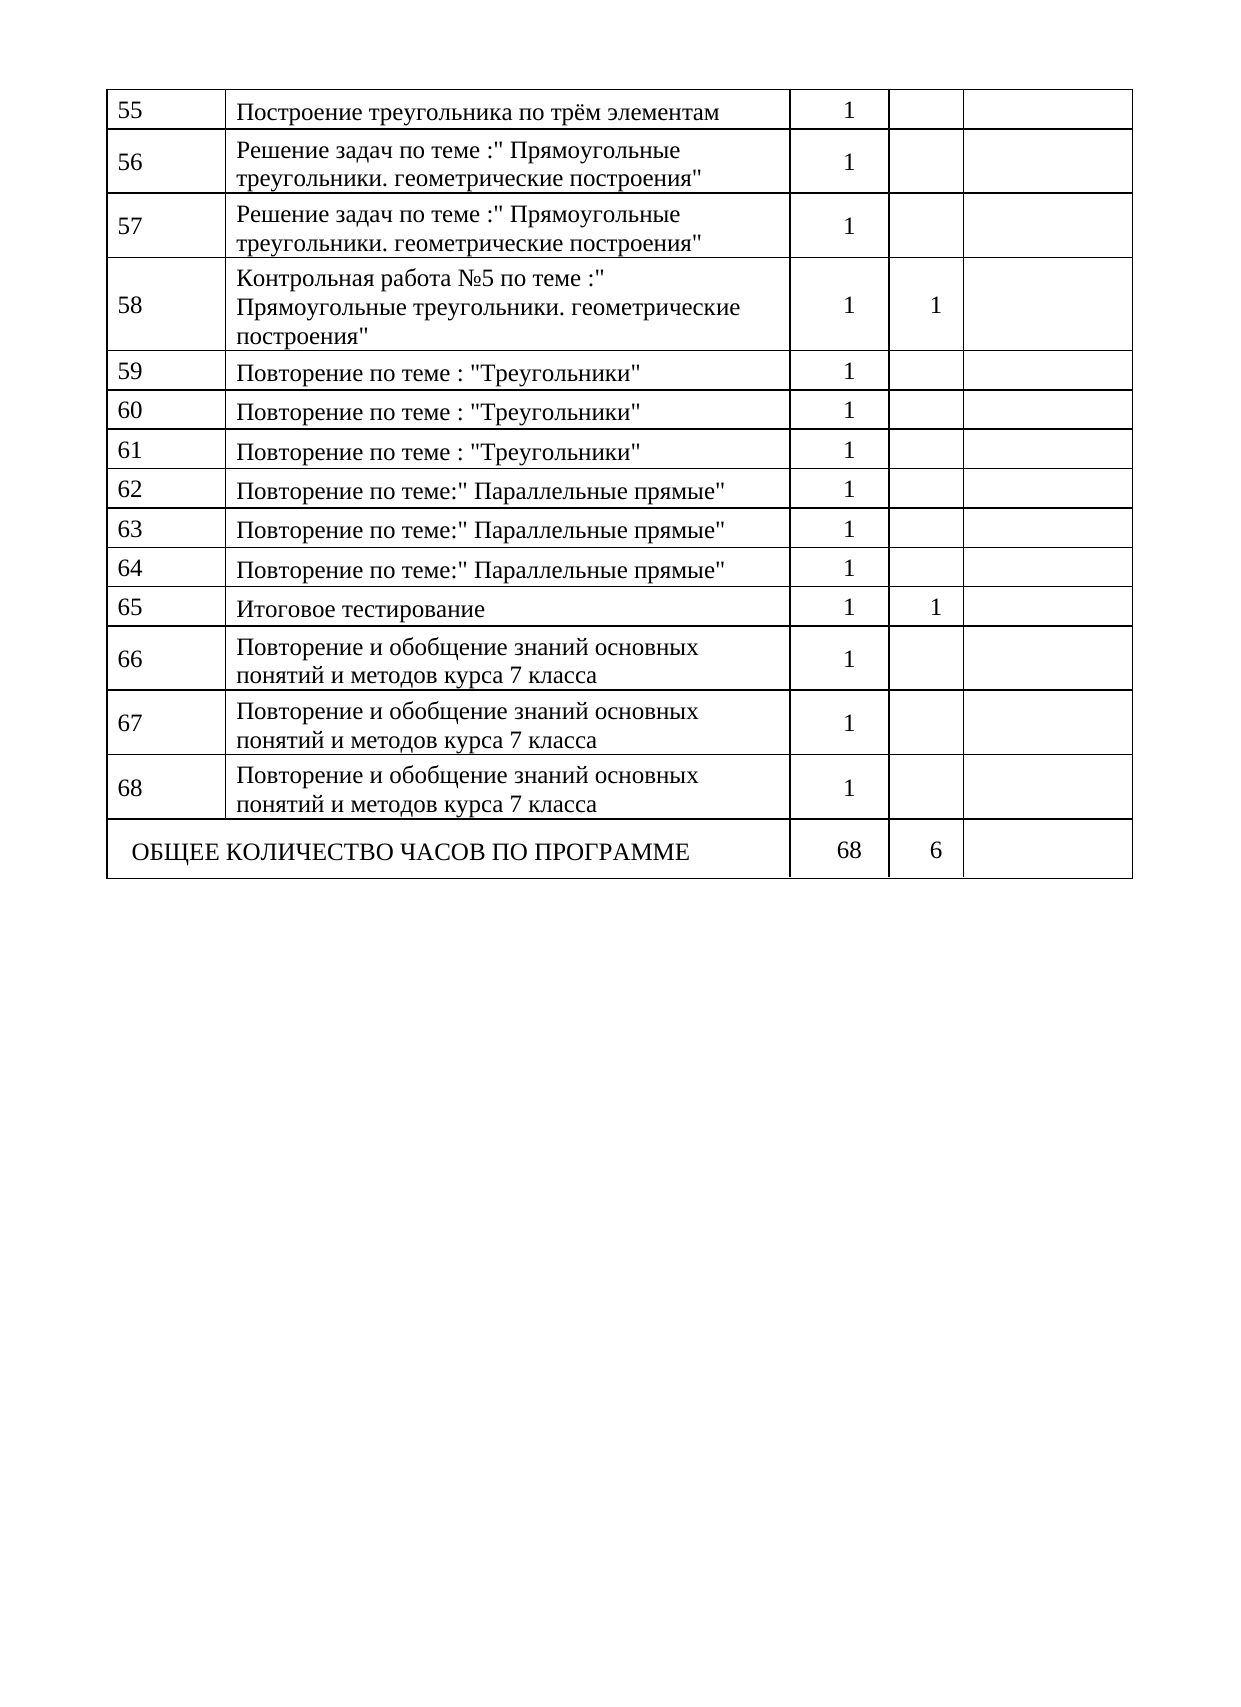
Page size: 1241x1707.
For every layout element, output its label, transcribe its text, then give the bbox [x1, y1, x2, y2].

table_cell 68 [108, 755, 225, 818]
table_cell [890, 351, 963, 389]
table_cell 1 [791, 130, 888, 192]
table_cell 1 [791, 90, 888, 128]
table_cell Контрольная работа №5 по теме :" Прямоугольные треугольники. геометрические построения" [226, 258, 789, 349]
table_cell 59 [108, 351, 225, 389]
table_cell [964, 587, 1132, 625]
table_cell [890, 469, 963, 507]
table_cell 68 [791, 820, 888, 877]
table_cell [964, 194, 1132, 256]
table_cell [964, 820, 1132, 877]
table_cell 1 [791, 627, 888, 689]
table_cell [964, 548, 1132, 586]
table_cell [964, 258, 1132, 349]
table_cell ОБЩЕЕ КОЛИЧЕСТВО ЧАСОВ ПО ПРОГРАММЕ [108, 820, 789, 877]
table_cell [890, 509, 963, 546]
table_cell 1 [791, 469, 888, 507]
table_cell 62 [108, 469, 225, 507]
table_cell [964, 509, 1132, 546]
table_cell [964, 691, 1132, 754]
table_cell 1 [791, 351, 888, 389]
table_cell Повторение по теме:" Параллельные прямые" [226, 469, 789, 507]
table_cell [890, 391, 963, 428]
table_cell [964, 130, 1132, 192]
table_cell 63 [108, 509, 225, 546]
table_cell 56 [108, 130, 225, 192]
table_cell 67 [108, 691, 225, 754]
table_cell 55 [108, 90, 225, 128]
table_cell 66 [108, 627, 225, 689]
table_cell 1 [791, 258, 888, 349]
table_cell Повторение и обобщение знаний основных понятий и методов курса 7 класса [226, 755, 789, 818]
table_cell [964, 351, 1132, 389]
table_cell [890, 755, 963, 818]
table_cell [890, 627, 963, 689]
table_cell 1 [791, 587, 888, 625]
table_cell 1 [791, 755, 888, 818]
table_cell 6 [890, 820, 963, 877]
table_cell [226, 90, 789, 128]
table_cell 1 [791, 509, 888, 546]
table_cell 1 [791, 194, 888, 256]
table_cell [964, 391, 1132, 428]
table_cell 1 [791, 548, 888, 586]
table_cell Повторение по теме : "Треугольники" [226, 351, 789, 389]
table_cell 1 [791, 691, 888, 754]
table_cell Повторение по теме : "Треугольники" [226, 430, 789, 468]
table_cell 61 [108, 430, 225, 468]
table_cell Повторение по теме:" Параллельные прямые" [226, 509, 789, 546]
table_cell [890, 548, 963, 586]
table_cell 60 [108, 391, 225, 428]
table_cell [890, 430, 963, 468]
table_cell 57 [108, 194, 225, 256]
table_cell 64 [108, 548, 225, 586]
table_cell Решение задач по теме :" Прямоугольные треугольники. геометрические построения" [226, 194, 789, 256]
table_cell 1 [890, 587, 963, 625]
table_cell Повторение по теме : "Треугольники" [226, 391, 789, 428]
table_cell 58 [108, 258, 225, 349]
table_cell 1 [791, 391, 888, 428]
table_cell [964, 469, 1132, 507]
table_cell 65 [108, 587, 225, 625]
table_cell [964, 430, 1132, 468]
table_cell [890, 90, 963, 128]
table_cell [964, 90, 1132, 128]
table_cell [964, 627, 1132, 689]
table_cell Решение задач по теме :" Прямоугольные треугольники. геометрические построения" [226, 130, 789, 192]
table_cell Итоговое тестирование [226, 587, 789, 625]
table_cell [890, 691, 963, 754]
table_cell [890, 130, 963, 192]
table_cell [964, 755, 1132, 818]
table_cell Повторение и обобщение знаний основных понятий и методов курса 7 класса [226, 627, 789, 689]
table_cell Повторение по теме:" Параллельные прямые" [226, 548, 789, 586]
table_cell Повторение и обобщение знаний основных понятий и методов курса 7 класса [226, 691, 789, 754]
table_cell 1 [890, 258, 963, 349]
table_cell 1 [791, 430, 888, 468]
table_cell [890, 194, 963, 256]
